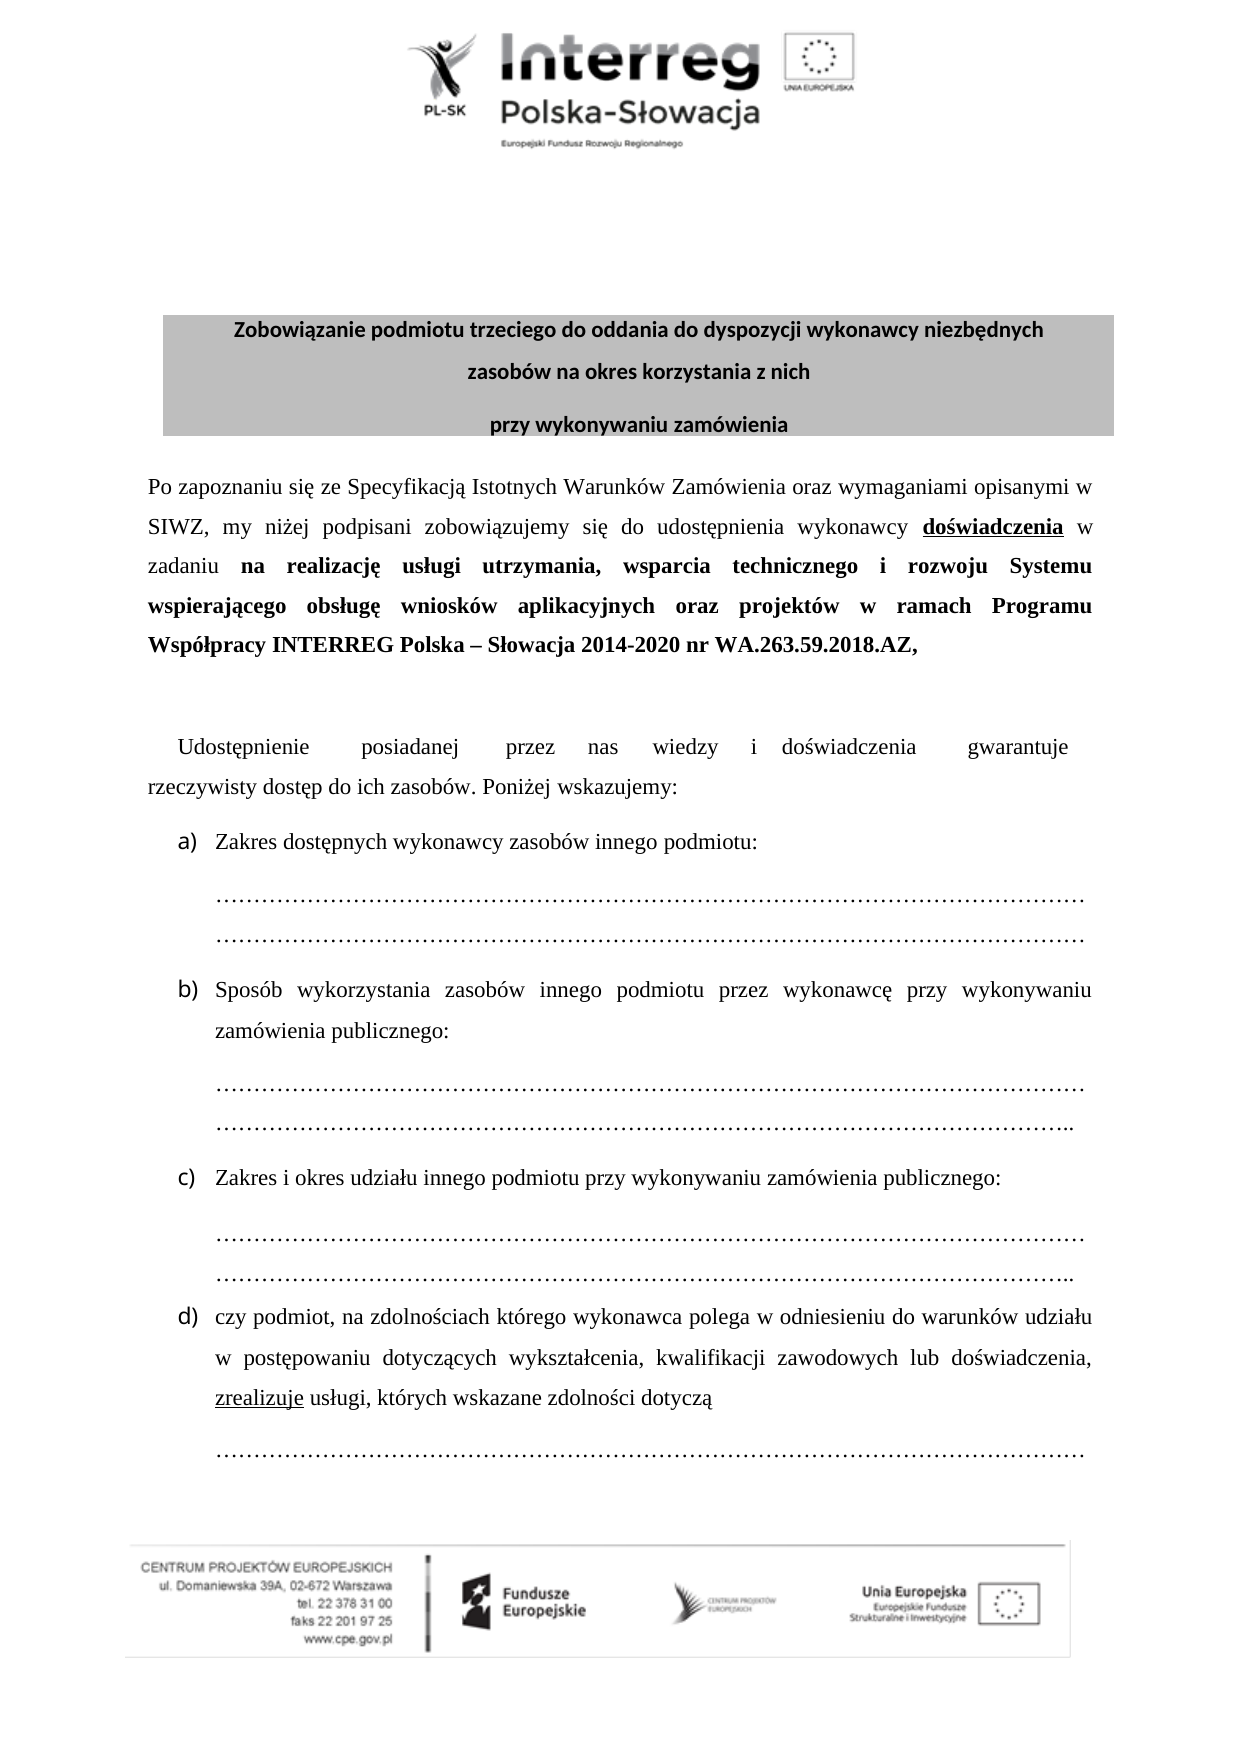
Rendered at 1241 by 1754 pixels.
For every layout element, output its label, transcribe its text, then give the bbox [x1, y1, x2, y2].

list Zakres dostępnych wykonawcy zasobów innego podmiotu: [177, 825, 1138, 856]
text …………………………………………………………………………………………………… [215, 1069, 1138, 1096]
list Zakres i okres udziału innego podmiotu przy wykonywaniu zamówienia publicznego: [177, 1161, 1092, 1192]
picture [373, 0, 890, 183]
text Udostępnienie posiadanej przez nas wiedzy i doświadczenia gwarantuje rzeczywisty dostęp do ich zasobów. Poniżej wskazujemy: [148, 733, 1093, 799]
text ………………………………………………………………………………………………….. [215, 1260, 1138, 1287]
list Sposób wykorzystania zasobów innego podmiotu przez wykonawcę przy wykonywaniu zamówienia publicznego: [177, 973, 1093, 1044]
picture [125, 1540, 1072, 1659]
text …………………………………………………………………………………………………… [215, 921, 1138, 948]
text …………………………………………………………………………………………………… [215, 881, 1138, 908]
text …………………………………………………………………………………………………… [215, 1220, 1138, 1247]
text ………………………………………………………………………………………………….. [215, 1109, 1138, 1136]
list czy podmiot, na zdolnościach którego wykonawca polega w odniesieniu do warunków udziału w postępowaniu dotyczących wykształcenia, kwalifikacji zawodowych lub doświadczenia, zrealizuje usługi, których wskazane zdolności dotyczą [177, 1300, 1093, 1410]
text Po zapoznaniu się ze Specyfikacją Istotnych Warunków Zamówienia oraz wymaganiami opisanymi w SIWZ, my niżej podpisani zobowiązujemy się do udostępnienia wykonawcy doświadczenia w zadaniu na realizację usługi utrzymania, wsparcia technicznego i rozwoju Systemu wspierającego obsługę wniosków aplikacyjnych oraz projektów w ramach Programu Współpracy INTERREG Polska – Słowacja 2014-2020 nr WA.263.59.2018.AZ, [148, 473, 1093, 658]
text …………………………………………………………………………………………………… [215, 1436, 1138, 1462]
